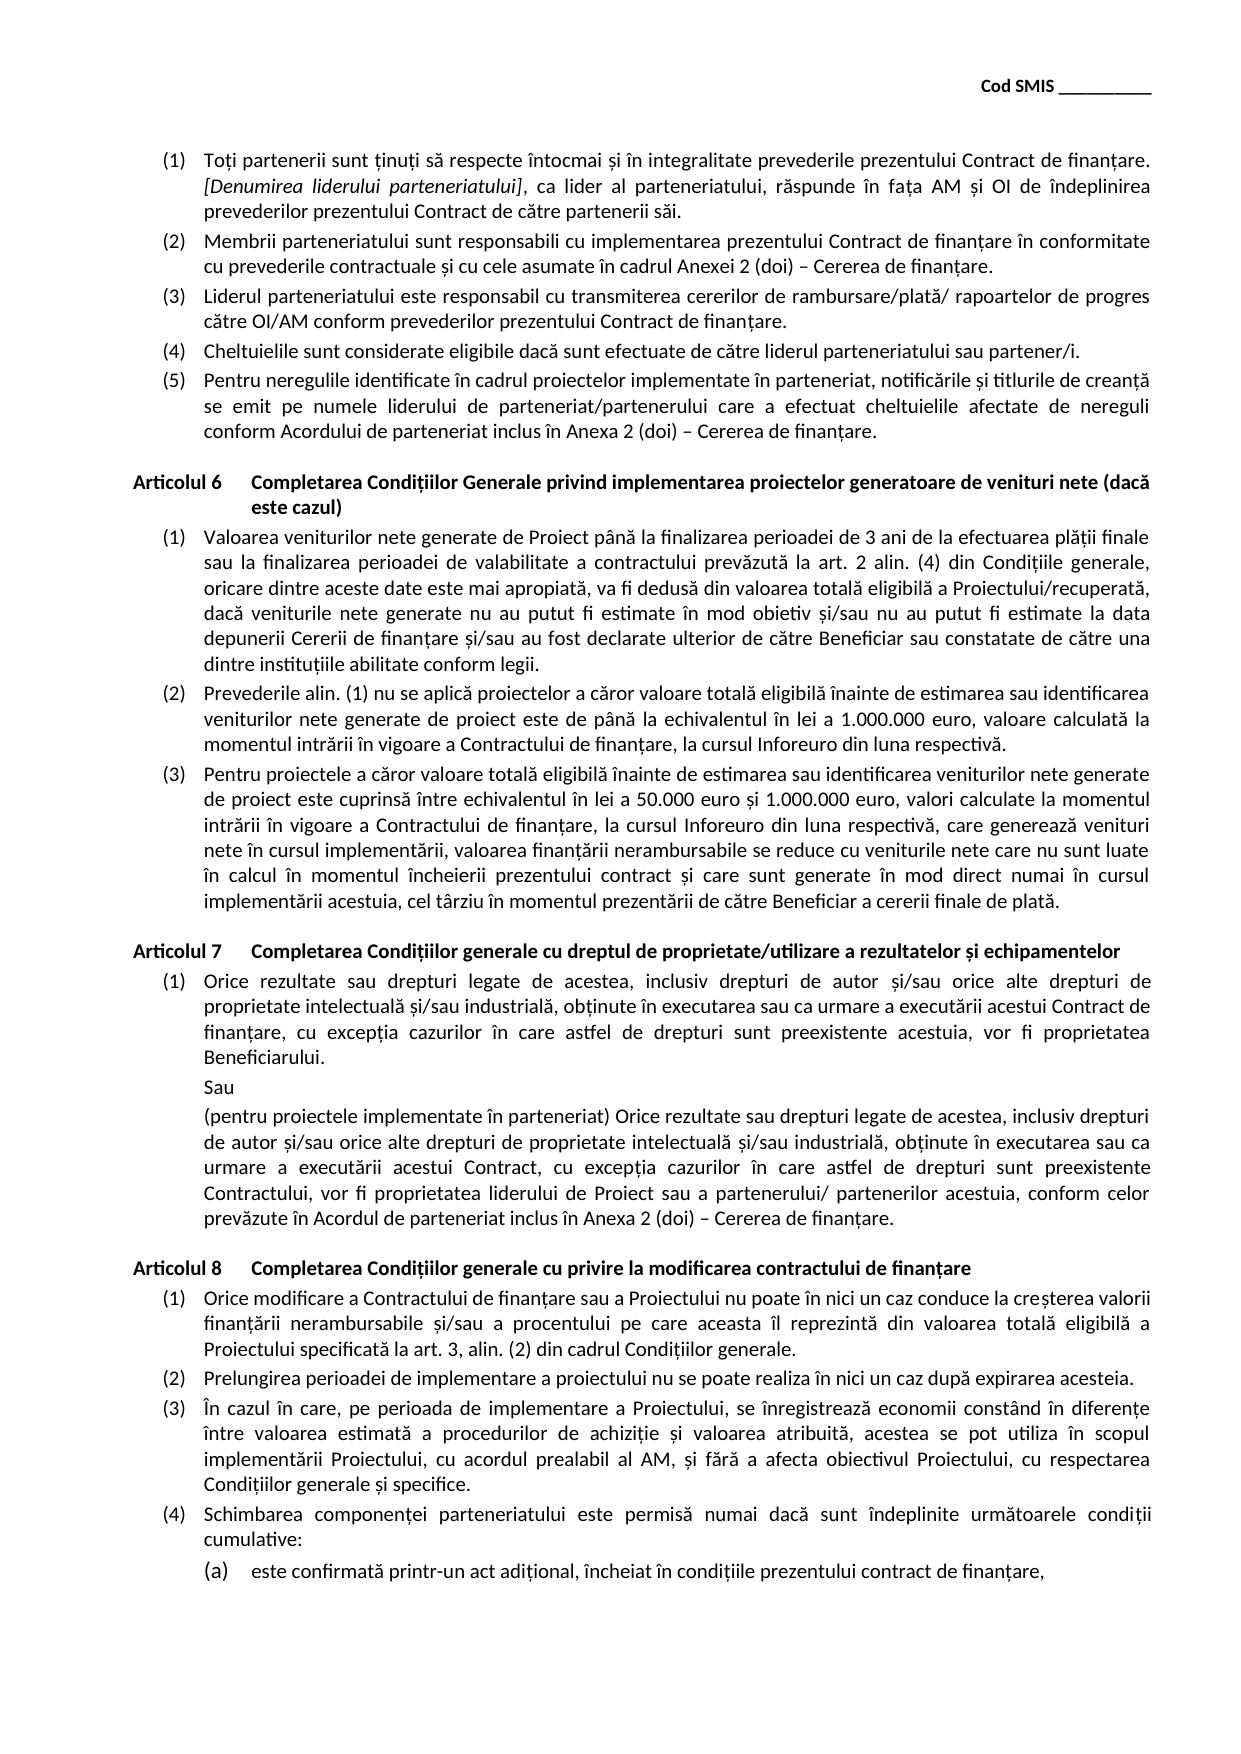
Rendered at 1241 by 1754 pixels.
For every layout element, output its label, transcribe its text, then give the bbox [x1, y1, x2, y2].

text Completarea Condițiilor Generale privind implementarea proiectelor generatoare de venituri nete (dacă este cazul) [133, 469, 1152, 520]
text Schimbarea componenţei parteneriatului este permisă numai dacă sunt îndeplinite următoarele condiţii cumulative: [162, 1501, 1152, 1552]
list (pentru proiectele implementate în parteneriat) Orice rezultate sau drepturi legate de acestea, inclusiv drepturi de autor şi/sau orice alte drepturi de proprietate intelectuală şi/sau industrială, obţinute în executarea sau ca urmare a executării acestui Contract, cu excepţia cazurilor în care astfel de drepturi sunt preexistente Contractului, vor fi proprietatea liderului de Proiect sau a partenerului/ partenerilor acestuia, conform celor prevăzute în Acordul de parteneriat inclus în Anexa 2 (doi) – Cererea de finanțare. [204, 1103, 1152, 1231]
text Orice rezultate sau drepturi legate de acestea, inclusiv drepturi de autor şi/sau orice alte drepturi de proprietate intelectuală şi/sau industrială, obţinute în executarea sau ca urmare a executării acestui Contract de finanțare, cu excepţia cazurilor în care astfel de drepturi sunt preexistente acestuia, vor fi proprietatea Beneficiarului. [162, 968, 1152, 1070]
text Membrii parteneriatului sunt responsabili cu implementarea prezentului Contract de finanțare în conformitate cu prevederile contractuale și cu cele asumate în cadrul Anexei 2 (doi) – Cererea de finanțare. [162, 228, 1152, 279]
text Completarea Condițiilor generale cu privire la modificarea contractului de finanțare [133, 1256, 1152, 1281]
text Liderul parteneriatului este responsabil cu transmiterea cererilor de rambursare/plată/ rapoartelor de progres către OI/AM conform prevederilor prezentului Contract de finanţare. [162, 283, 1152, 334]
text Toţi partenerii sunt ţinuţi să respecte întocmai şi în integralitate prevederile prezentului Contract de finanțare. [Denumirea liderului parteneriatului], ca lider al parteneriatului, răspunde în faţa AM şi OI de îndeplinirea prevederilor prezentului Contract de către partenerii săi. [162, 148, 1152, 224]
text Pentru proiectele a căror valoare totală eligibilă înainte de estimarea sau identificarea veniturilor nete generate de proiect este cuprinsă între echivalentul în lei a 50.000 euro și 1.000.000 euro, valori calculate la momentul intrării în vigoare a Contractului de finanțare, la cursul Inforeuro din luna respectivă, care generează venituri nete în cursul implementării, valoarea finanțării nerambursabile se reduce cu veniturile nete care nu sunt luate în calcul în momentul încheierii prezentului contract și care sunt generate în mod direct numai în cursul implementării acestuia, cel târziu în momentul prezentării de către Beneficiar a cererii finale de plată. [162, 761, 1152, 913]
text În cazul în care, pe perioada de implementare a Proiectului, se înregistrează economii constând în diferențe între valoarea estimată a procedurilor de achiziție și valoarea atribuită, acestea se pot utiliza în scopul implementării Proiectului, cu acordul prealabil al AM, și fără a afecta obiectivul Proiectului, cu respectarea Condițiilor generale și specifice. [162, 1395, 1152, 1497]
text este confirmată printr-un act adiţional, încheiat în condiţiile prezentului contract de finanțare, [204, 1556, 1152, 1584]
list Sau [204, 1074, 1152, 1099]
text Valoarea veniturilor nete generate de Proiect până la finalizarea perioadei de 3 ani de la efectuarea plății finale sau la finalizarea perioadei de valabilitate a contractului prevăzută la art. 2 alin. (4) din Condițiile generale, oricare dintre aceste date este mai apropiată, va fi dedusă din valoarea totală eligibilă a Proiectului/recuperată, dacă veniturile nete generate nu au putut fi estimate în mod obietiv și/sau nu au putut fi estimate la data depunerii Cererii de finanţare şi/sau au fost declarate ulterior de către Beneficiar sau constatate de către una dintre instituţiile abilitate conform legii. [162, 524, 1152, 676]
text Completarea Condițiilor generale cu dreptul de proprietate/utilizare a rezultatelor și echipamentelor [133, 938, 1152, 964]
text Pentru neregulile identificate în cadrul proiectelor implementate în parteneriat, notificările și titlurile de creanță se emit pe numele liderului de parteneriat/partenerului care a efectuat cheltuielile afectate de nereguli conform Acordului de parteneriat inclus în Anexa 2 (doi) – Cererea de finanțare. [162, 368, 1152, 444]
text Cheltuielile sunt considerate eligibile dacă sunt efectuate de către liderul parteneriatului sau partener/i. [162, 338, 1152, 363]
text Orice modificare a Contractului de finanțare sau a Proiectului nu poate în nici un caz conduce la creşterea valorii finanţării nerambursabile şi/sau a procentului pe care aceasta îl reprezintă din valoarea totală eligibilă a Proiectului specificată la art. 3, alin. (2) din cadrul Condițiilor generale. [162, 1285, 1152, 1361]
text Prevederile alin. (1) nu se aplică proiectelor a căror valoare totală eligibilă înainte de estimarea sau identificarea veniturilor nete generate de proiect este de până la echivalentul în lei a 1.000.000 euro, valoare calculată la momentul intrării în vigoare a Contractului de finanțare, la cursul Inforeuro din luna respectivă. [162, 681, 1152, 757]
text Prelungirea perioadei de implementare a proiectului nu se poate realiza în nici un caz după expirarea acesteia. [162, 1366, 1152, 1391]
